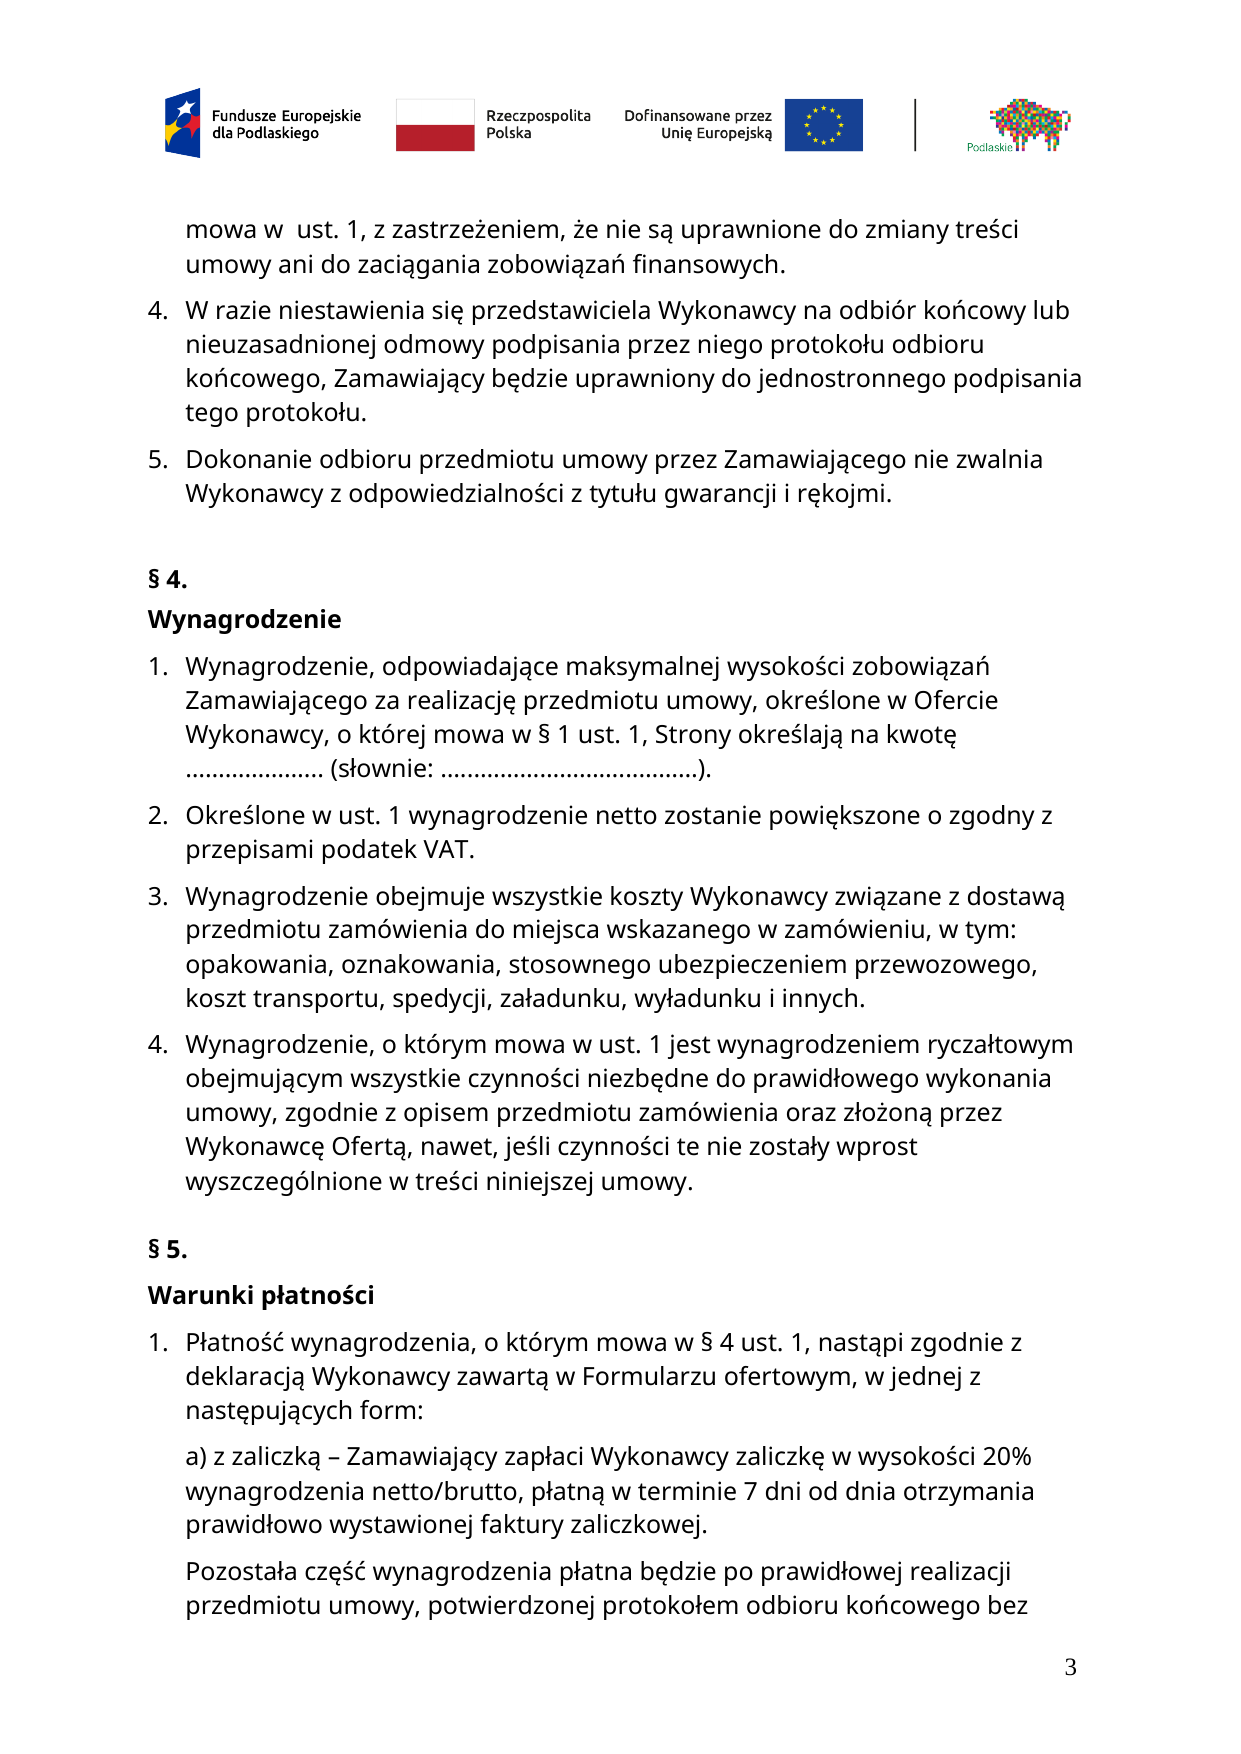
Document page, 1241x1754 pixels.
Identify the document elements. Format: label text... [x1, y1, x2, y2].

list Wynagrodzenie obejmuje wszystkie koszty Wykonawcy związane z dostawą przedmiotu zamówienia do miejsca wskazanego w zamówieniu, w tym: opakowania, oznakowania, stosownego ubezpieczeniem przewozowego, koszt transportu, spedycji, załadunku, wyładunku i innych. [148, 878, 1093, 1014]
text Wynagrodzenie [148, 602, 1093, 636]
list a) z zaliczką – Zamawiający zapłaci Wykonawcy zaliczkę w wysokości 20% wynagrodzenia netto/brutto, płatną w terminie 7 dni od dnia otrzymania prawidłowo wystawionej faktury zaliczkowej. [185, 1439, 1093, 1541]
picture [147, 73, 1093, 175]
list Wynagrodzenie, o którym mowa w ust. 1 jest wynagrodzeniem ryczałtowym obejmującym wszystkie czynności niezbędne do prawidłowego wykonania umowy, zgodnie z opisem przedmiotu zamówienia oraz złożoną przez Wykonawcę Ofertą, nawet, jeśli czynności te nie zostały wprost wyszczególnione w treści niniejszej umowy. [148, 1027, 1093, 1197]
list Wynagrodzenie, odpowiadające maksymalnej wysokości zobowiązań Zamawiającego za realizację przedmiotu umowy, określone w Ofercie Wykonawcy, o której mowa w § 1 ust. 1, Strony określają na kwotę ………………... (słownie: …...…………………...………). [148, 649, 1093, 785]
list Płatność wynagrodzenia, o którym mowa w § 4 ust. 1, nastąpi zgodnie z deklaracją Wykonawcy zawartą w Formularzu ofertowym, w jednej z następujących form: [148, 1324, 1093, 1427]
text § 5. [148, 1231, 1093, 1265]
list W razie niestawienia się przedstawiciela Wykonawcy na odbiór końcowy lub nieuzasadnionej odmowy podpisania przez niego protokołu odbioru końcowego, Zamawiający będzie uprawniony do jednostronnego podpisania tego protokołu. [148, 293, 1093, 429]
text Warunki płatności [148, 1278, 1093, 1312]
list Określone w ust. 1 wynagrodzenie netto zostanie powiększone o zgodny z przepisami podatek VAT. [148, 797, 1093, 866]
list Dokonanie odbioru przedmiotu umowy przez Zamawiającego nie zwalnia Wykonawcy z odpowiedzialności z tytułu gwarancji i rękojmi. [148, 442, 1093, 510]
text § 4. [148, 562, 1093, 596]
